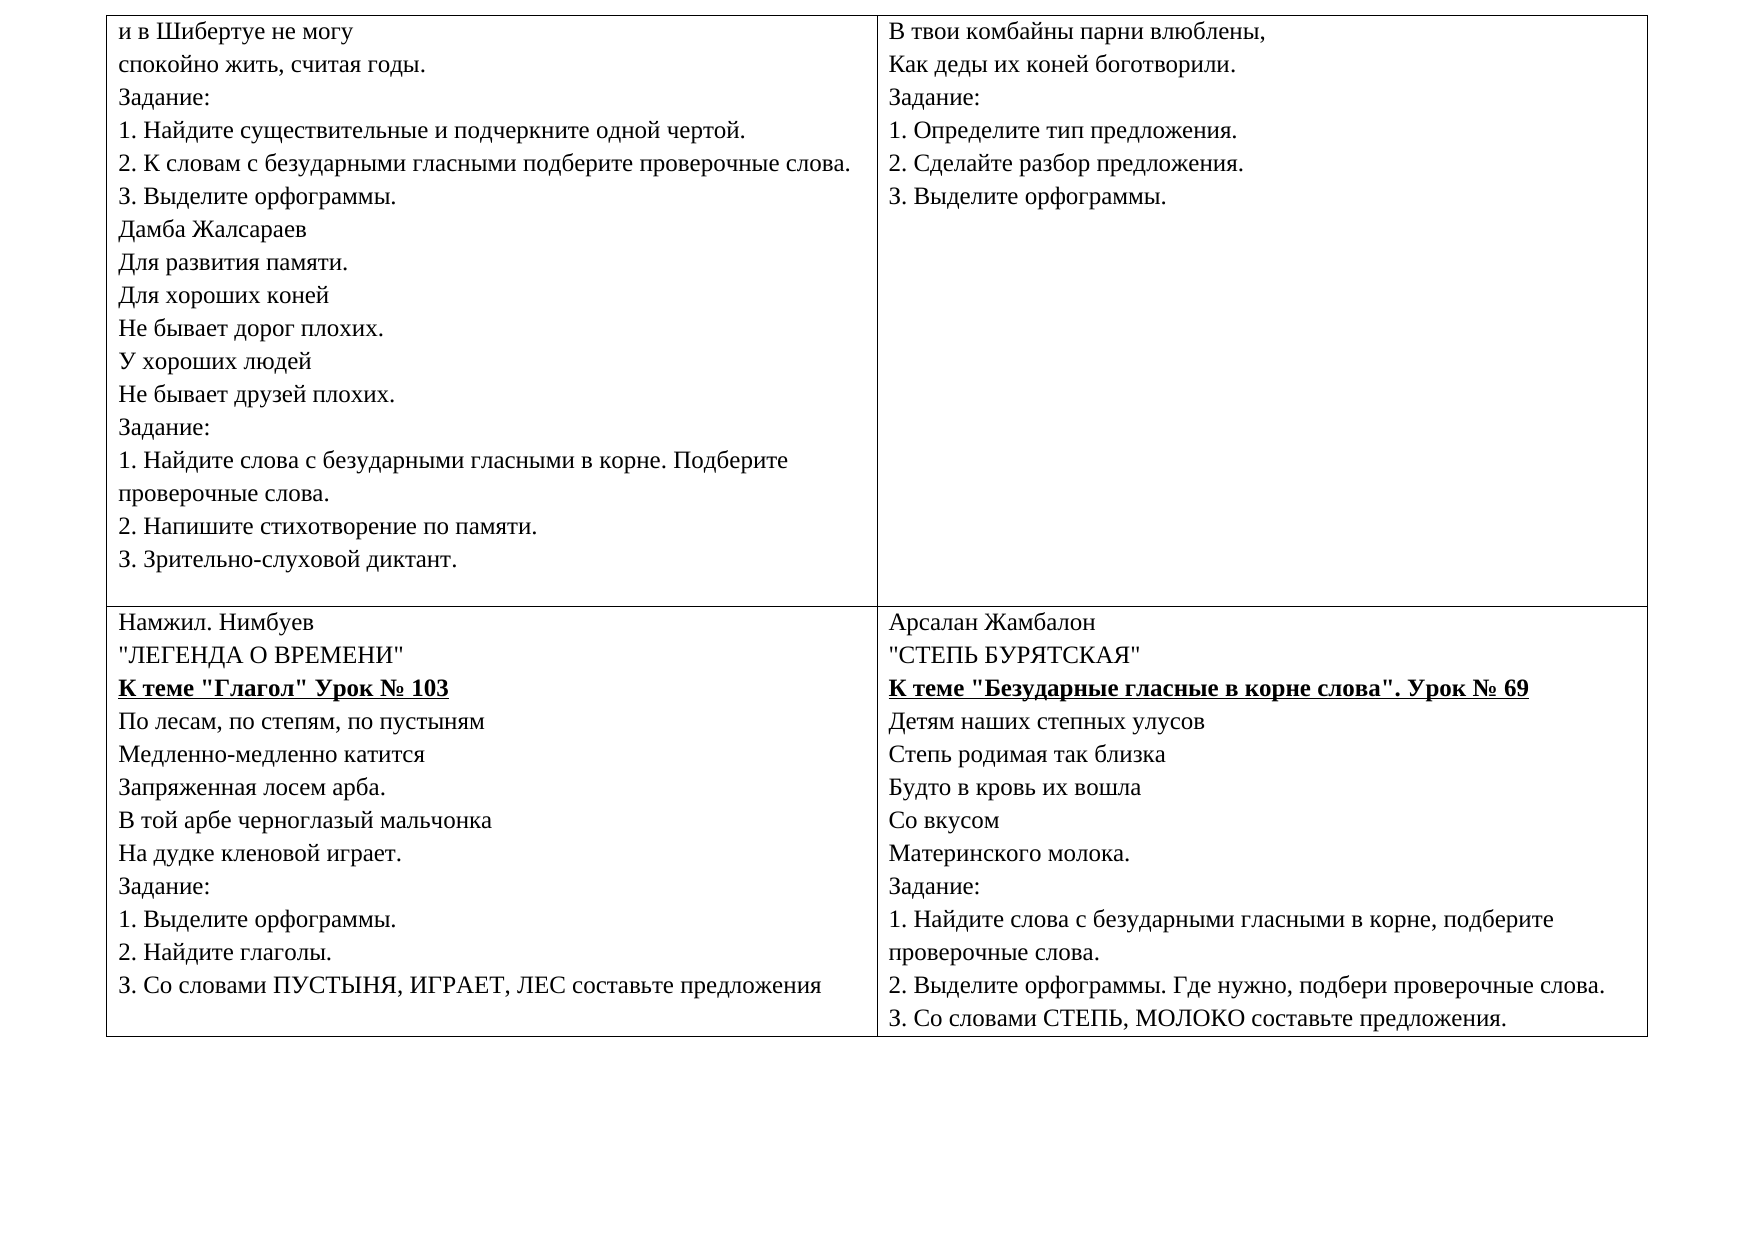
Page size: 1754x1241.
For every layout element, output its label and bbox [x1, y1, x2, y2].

table_cell [878, 607, 1647, 1036]
table_cell [107, 607, 877, 1036]
table_cell [878, 16, 1647, 606]
table_cell [107, 16, 877, 606]
